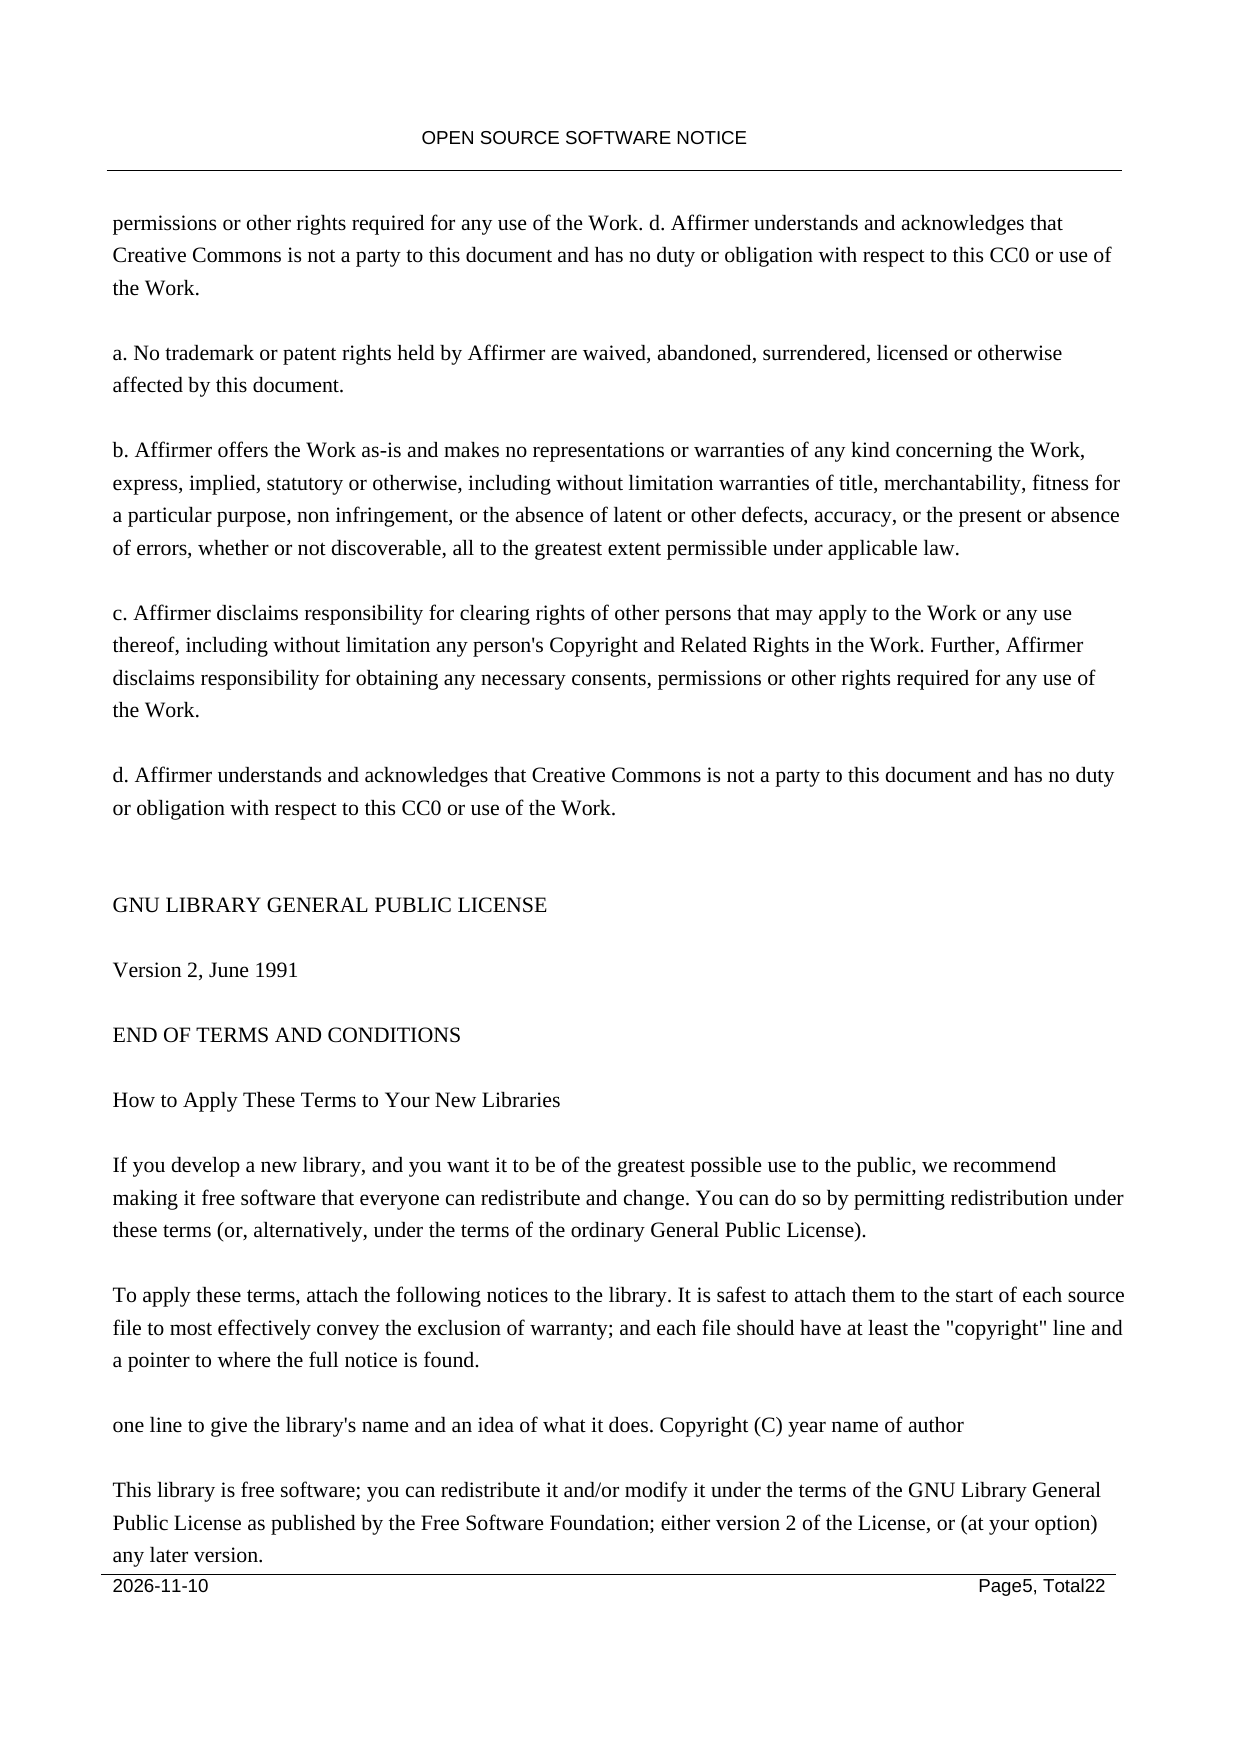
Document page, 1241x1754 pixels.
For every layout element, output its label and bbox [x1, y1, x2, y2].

text [112, 206, 1128, 1571]
